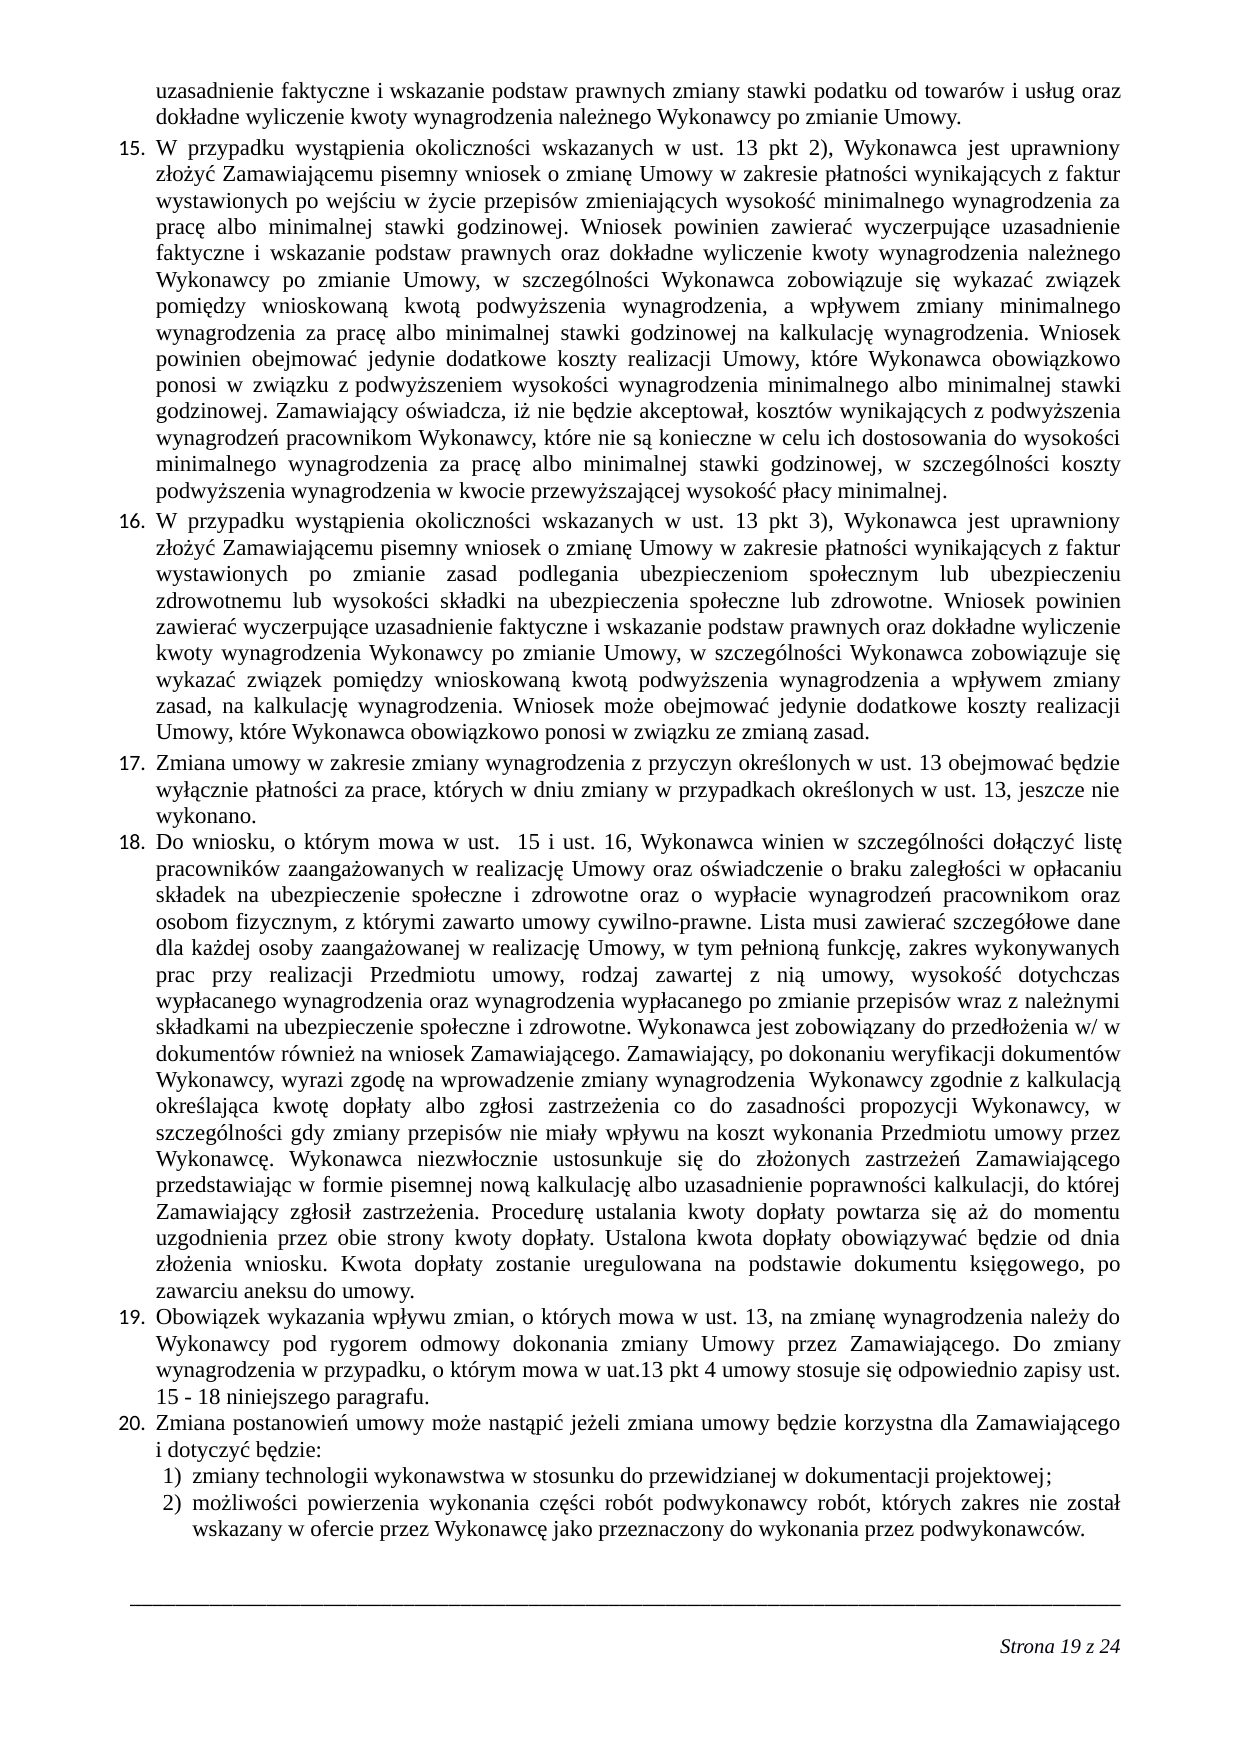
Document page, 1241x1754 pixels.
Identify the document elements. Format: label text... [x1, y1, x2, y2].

list zmiany technologii wykonawstwa w stosunku do przewidzianej w dokumentacji projektowej; [162, 1462, 1122, 1488]
list Zmiana postanowień umowy może nastąpić jeżeli zmiana umowy będzie korzystna dla Zamawiającego i dotyczyć będzie: [118, 1409, 1122, 1462]
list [118, 77, 1122, 129]
list W przypadku wystąpienia okoliczności wskazanych w ust. 13 pkt 3), Wykonawca jest uprawniony złożyć Zamawiającemu pisemny wniosek o zmianę Umowy w zakresie płatności wynikających z faktur wystawionych po zmianie zasad podlegania ubezpieczeniom społecznym lub ubezpieczeniu zdrowotnemu lub wysokości składki na ubezpieczenia społeczne lub zdrowotne. Wniosek powinien zawierać wyczerpujące uzasadnienie faktyczne i wskazanie podstaw prawnych oraz dokładne wyliczenie kwoty wynagrodzenia Wykonawcy po zmianie Umowy, w szczególności Wykonawca zobowiązuje się wykazać związek pomiędzy wnioskowaną kwotą podwyższenia wynagrodzenia a wpływem zmiany zasad, na kalkulację wynagrodzenia. Wniosek może obejmować jedynie dodatkowe koszty realizacji Umowy, które Wykonawca obowiązkowo ponosi w związku ze zmianą zasad. [118, 507, 1122, 745]
list Obowiązek wykazania wpływu zmian, o których mowa w ust. 13, na zmianę wynagrodzenia należy do Wykonawcy pod rygorem odmowy dokonania zmiany Umowy przez Zamawiającego. Do zmiany wynagrodzenia w przypadku, o którym mowa w uat.13 pkt 4 umowy stosuje się odpowiednio zapisy ust. 15 - 18 niniejszego paragrafu. [118, 1303, 1122, 1409]
list W przypadku wystąpienia okoliczności wskazanych w ust. 13 pkt 2), Wykonawca jest uprawniony złożyć Zamawiającemu pisemny wniosek o zmianę Umowy w zakresie płatności wynikających z faktur wystawionych po wejściu w życie przepisów zmieniających wysokość minimalnego wynagrodzenia za pracę albo minimalnej stawki godzinowej. Wniosek powinien zawierać wyczerpujące uzasadnienie faktyczne i wskazanie podstaw prawnych oraz dokładne wyliczenie kwoty wynagrodzenia należnego Wykonawcy po zmianie Umowy, w szczególności Wykonawca zobowiązuje się wykazać związek pomiędzy wnioskowaną kwotą podwyższenia wynagrodzenia, a wpływem zmiany minimalnego wynagrodzenia za pracę albo minimalnej stawki godzinowej na kalkulację wynagrodzenia. Wniosek powinien obejmować jedynie dodatkowe koszty realizacji Umowy, które Wykonawca obowiązkowo ponosi w związku z podwyższeniem wysokości wynagrodzenia minimalnego albo minimalnej stawki godzinowej. Zamawiający oświadcza, iż nie będzie akceptował, kosztów wynikających z podwyższenia wynagrodzeń pracownikom Wykonawcy, które nie są konieczne w celu ich dostosowania do wysokości minimalnego wynagrodzenia za pracę albo minimalnej stawki godzinowej, w szczególności koszty podwyższenia wynagrodzenia w kwocie przewyższającej wysokość płacy minimalnej. [118, 134, 1122, 503]
list możliwości powierzenia wykonania części robót podwykonawcy robót, których zakres nie został wskazany w ofercie przez Wykonawcę jako przeznaczony do wykonania przez podwykonawców. [162, 1488, 1122, 1541]
list Do wniosku, o którym mowa w ust. 15 i ust. 16, Wykonawca winien w szczególności dołączyć listę pracowników zaangażowanych w realizację Umowy oraz oświadczenie o braku zaległości w opłacaniu składek na ubezpieczenie społeczne i zdrowotne oraz o wypłacie wynagrodzeń pracownikom oraz osobom fizycznym, z którymi zawarto umowy cywilno-prawne. Lista musi zawierać szczegółowe dane dla każdej osoby zaangażowanej w realizację Umowy, w tym pełnioną funkcję, zakres wykonywanych prac przy realizacji Przedmiotu umowy, rodzaj zawartej z nią umowy, wysokość dotychczas wypłacanego wynagrodzenia oraz wynagrodzenia wypłacanego po zmianie przepisów wraz z należnymi składkami na ubezpieczenie społeczne i zdrowotne. Wykonawca jest zobowiązany do przedłożenia w/ w dokumentów również na wniosek Zamawiającego. Zamawiający, po dokonaniu weryfikacji dokumentów Wykonawcy, wyrazi zgodę na wprowadzenie zmiany wynagrodzenia Wykonawcy zgodnie z kalkulacją określająca kwotę dopłaty albo zgłosi zastrzeżenia co do zasadności propozycji Wykonawcy, w szczególności gdy zmiany przepisów nie miały wpływu na koszt wykonania Przedmiotu umowy przez Wykonawcę. Wykonawca niezwłocznie ustosunkuje się do złożonych zastrzeżeń Zamawiającego przedstawiając w formie pisemnej nową kalkulację albo uzasadnienie poprawności kalkulacji, do której Zamawiający zgłosił zastrzeżenia. Procedurę ustalania kwoty dopłaty powtarza się aż do momentu uzgodnienia przez obie strony kwoty dopłaty. Ustalona kwota dopłaty obowiązywać będzie od dnia złożenia wniosku. Kwota dopłaty zostanie uregulowana na podstawie dokumentu księgowego, po zawarciu aneksu do umowy. [118, 828, 1122, 1303]
list Zmiana umowy w zakresie zmiany wynagrodzenia z przyczyn określonych w ust. 13 obejmować będzie wyłącznie płatności za prace, których w dniu zmiany w przypadkach określonych w ust. 13, jeszcze nie wykonano. [118, 749, 1122, 828]
